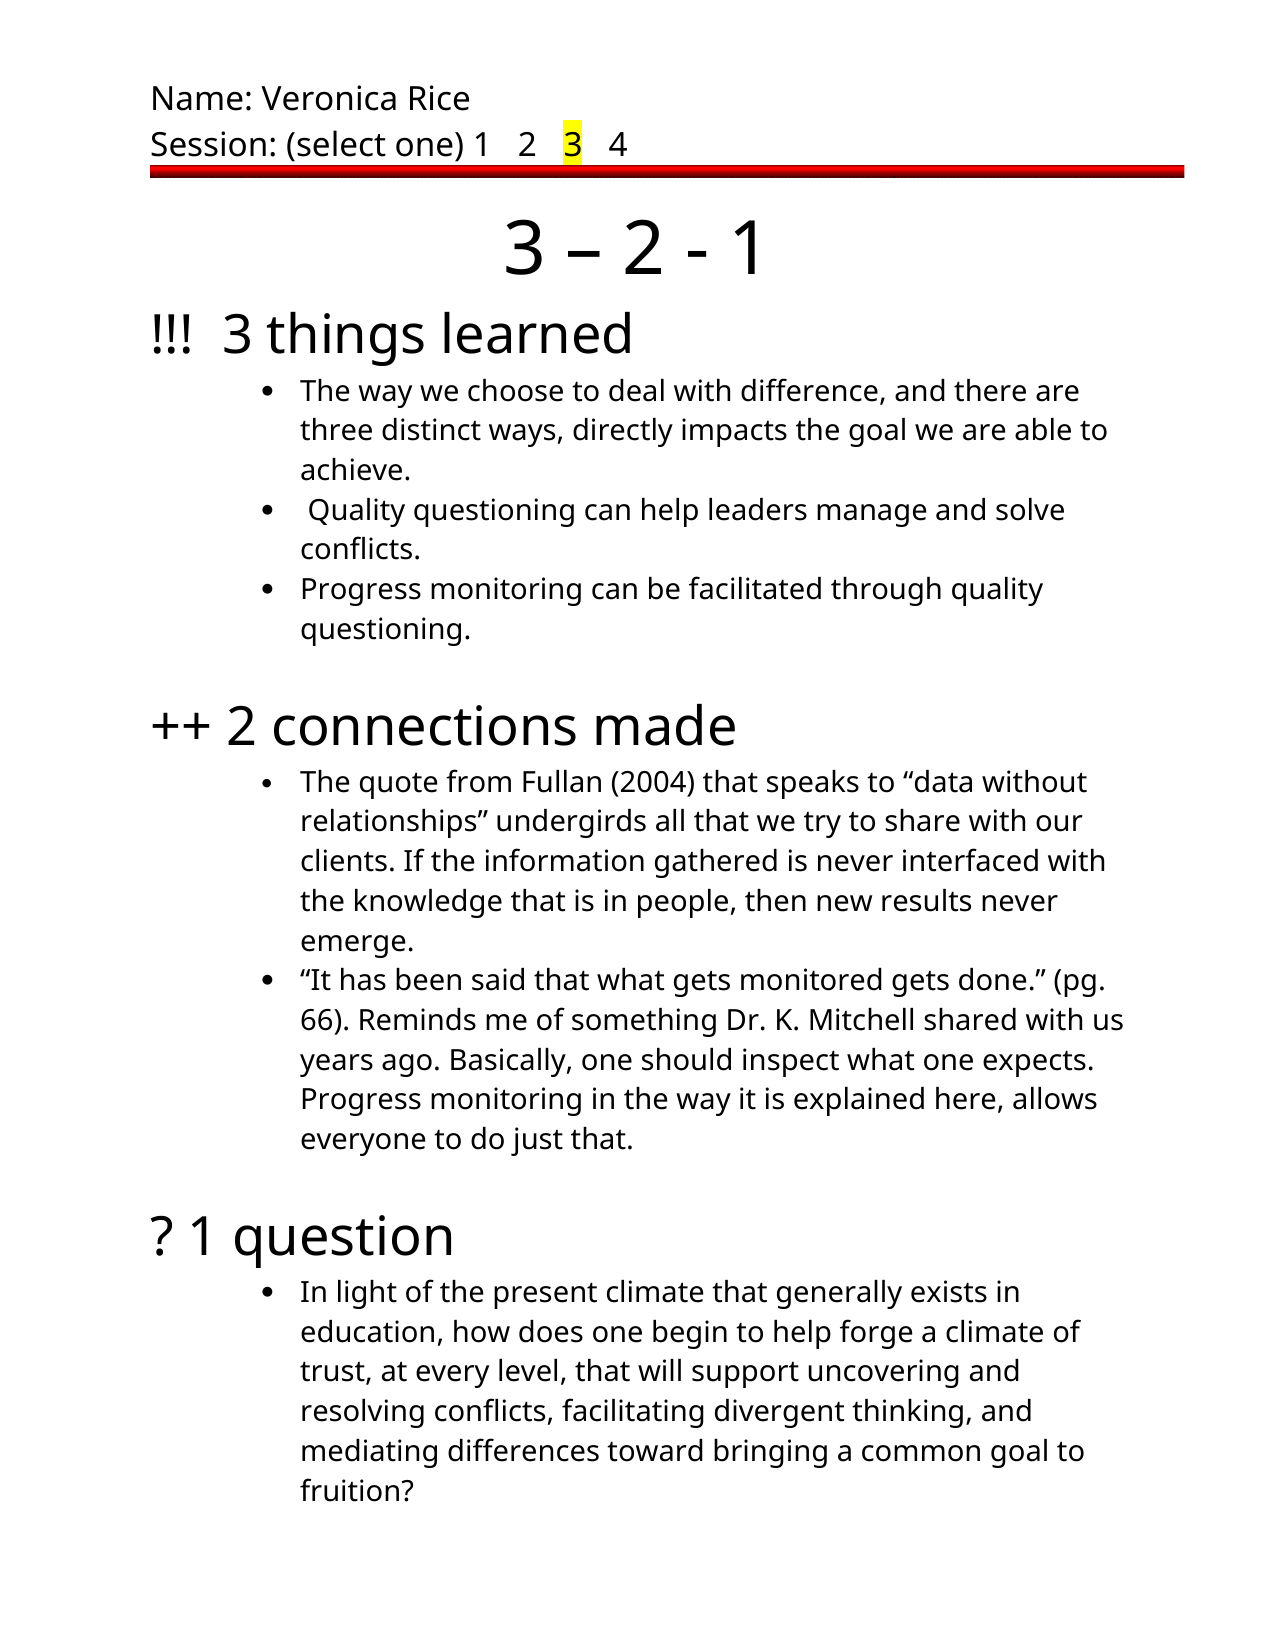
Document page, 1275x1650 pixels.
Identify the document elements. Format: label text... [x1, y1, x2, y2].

text ++ 2 connections made [150, 687, 1125, 761]
text Session: (select one) 1 2 3 4 [582, 120, 1125, 165]
picture [150, 165, 1185, 178]
list The quote from Fullan (2004) that speaks to “data without relationships” undergirds all that we try to share with our clients. If the information gathered is never interfaced with the knowledge that is in people, then new results never emerge. [262, 761, 1125, 959]
list In light of the present climate that generally exists in education, how does one begin to help forge a climate of trust, at every level, that will support uncovering and resolving conflicts, facilitating divergent thinking, and mediating differences toward bringing a common goal to fruition? [262, 1271, 1125, 1509]
text Name: Veronica Rice [150, 75, 1125, 120]
text Session: (select one) 1 2 3 4 [150, 120, 563, 165]
list Progress monitoring can be facilitated through quality questioning. [262, 568, 1125, 648]
text ? 1 question [150, 1198, 1125, 1271]
text 3 – 2 - 1 [150, 194, 1125, 296]
text !!! 3 things learned [150, 296, 1125, 370]
list The way we choose to deal with difference, and there are three distinct ways, directly impacts the goal we are able to achieve. [262, 370, 1125, 489]
list Quality questioning can help leaders manage and solve conflicts. [262, 489, 1125, 568]
list “It has been said that what gets monitored gets done.” (pg. 66). Reminds me of something Dr. K. Mitchell shared with us years ago. Basically, one should inspect what one expects. Progress monitoring in the way it is explained here, allows everyone to do just that. [262, 959, 1125, 1158]
